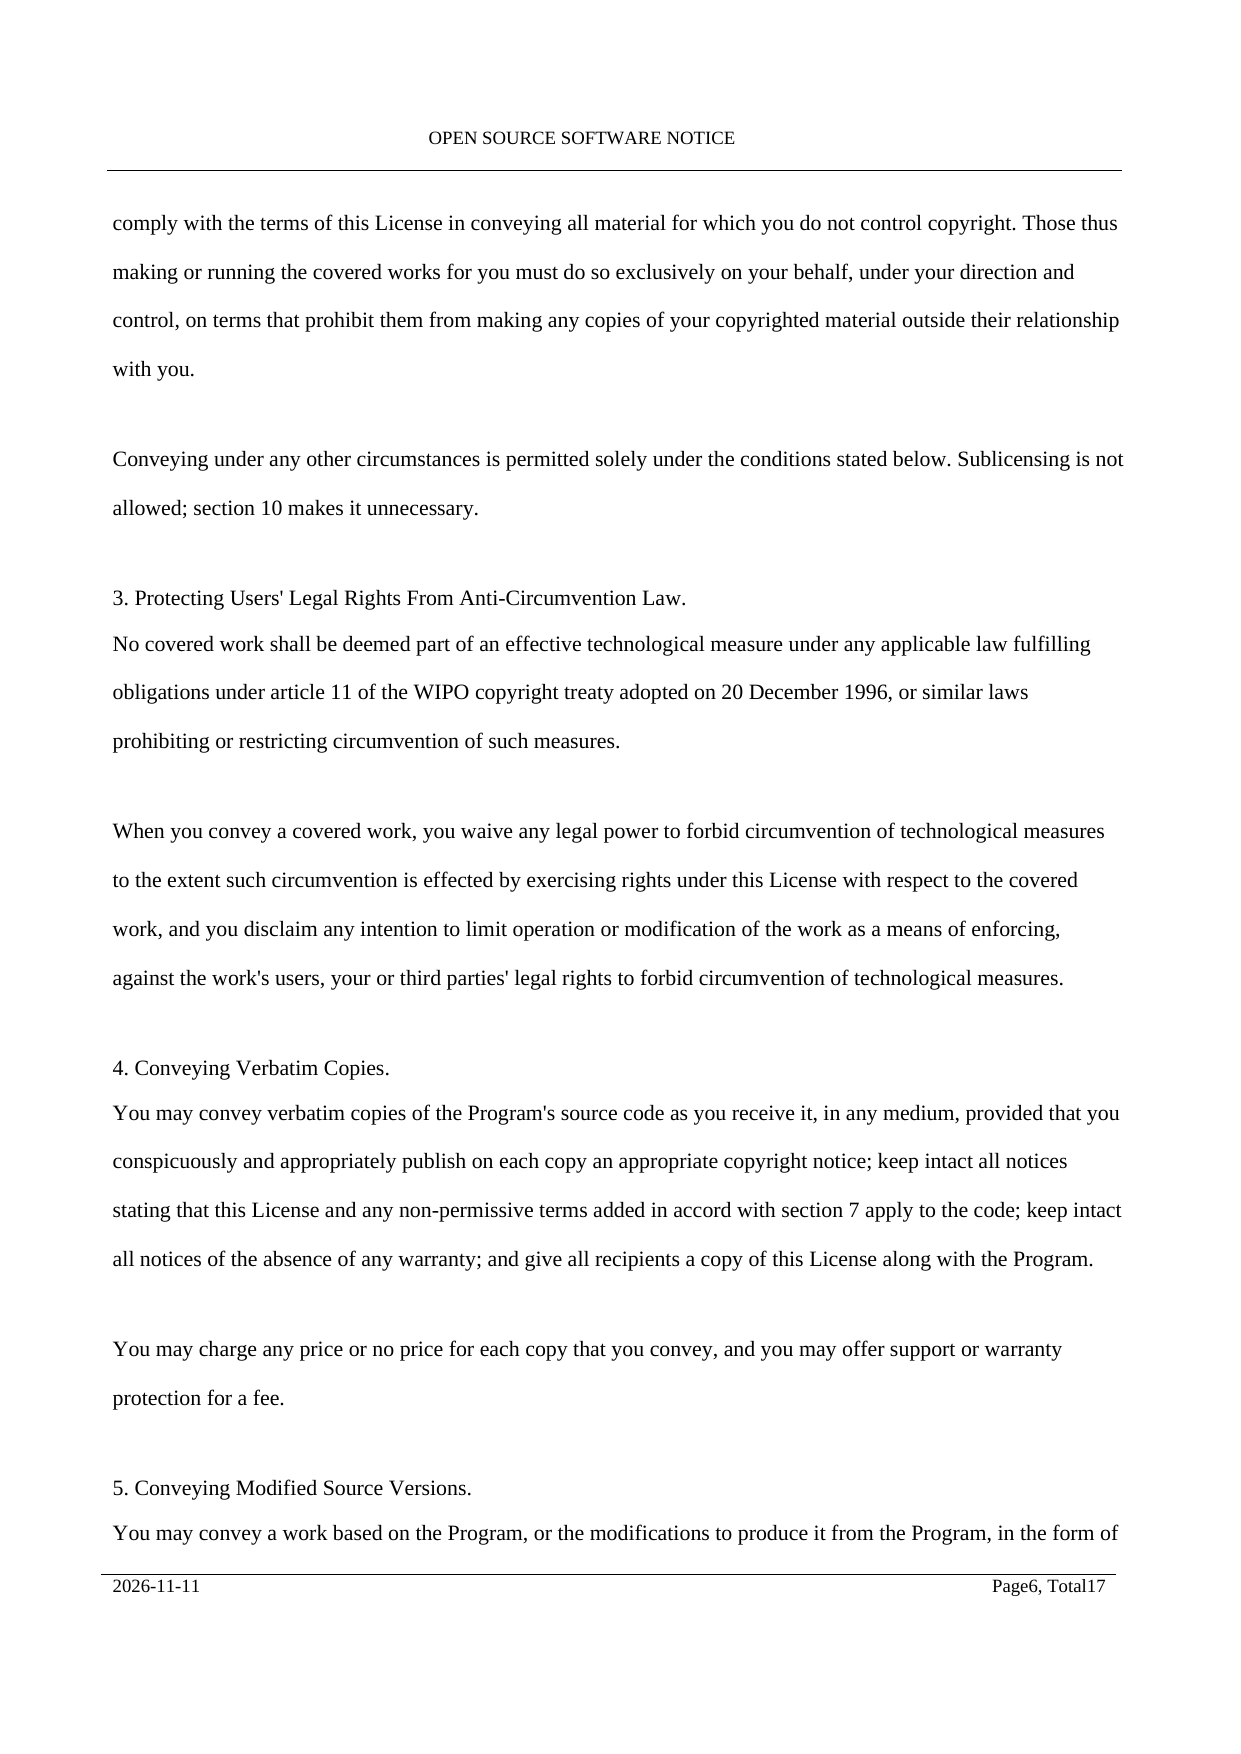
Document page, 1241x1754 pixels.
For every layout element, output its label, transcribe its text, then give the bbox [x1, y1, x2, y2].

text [112, 206, 1128, 385]
text You may convey verbatim copies of the Program's source code as you receive it, in any medium, provided that you conspicuously and appropriately publish on each copy an appropriate copyright notice; keep intact all notices stating that this License and any non-permissive terms added in accord with section 7 apply to the code; keep intact all notices of the absence of any warranty; and give all recipients a copy of this License along with the Program. [112, 1096, 1128, 1275]
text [112, 1517, 1128, 1549]
text 4. Conveying Verbatim Copies. [112, 1051, 1128, 1083]
text No covered work shall be deemed part of an effective technological measure under any applicable law fulfilling obligations under article 11 of the WIPO copyright treaty adopted on 20 December 1996, or similar laws prohibiting or restricting circumvention of such measures. [112, 627, 1128, 757]
text 3. Protecting Users' Legal Rights From Anti-Circumvention Law. [112, 582, 1128, 614]
text When you convey a covered work, you waive any legal power to forbid circumvention of technological measures to the extent such circumvention is effected by exercising rights under this License with respect to the covered work, and you disclaim any intention to limit operation or modification of the work as a means of enforcing, against the work's users, your or third parties' legal rights to forbid circumvention of technological measures. [112, 814, 1128, 993]
text 5. Conveying Modified Source Versions. [112, 1472, 1128, 1504]
text Conveying under any other circumstances is permitted solely under the conditions stated below. Sublicensing is not allowed; section 10 makes it unnecessary. [112, 443, 1128, 524]
text You may charge any price or no price for each copy that you convey, and you may offer support or warranty protection for a fee. [112, 1333, 1128, 1414]
